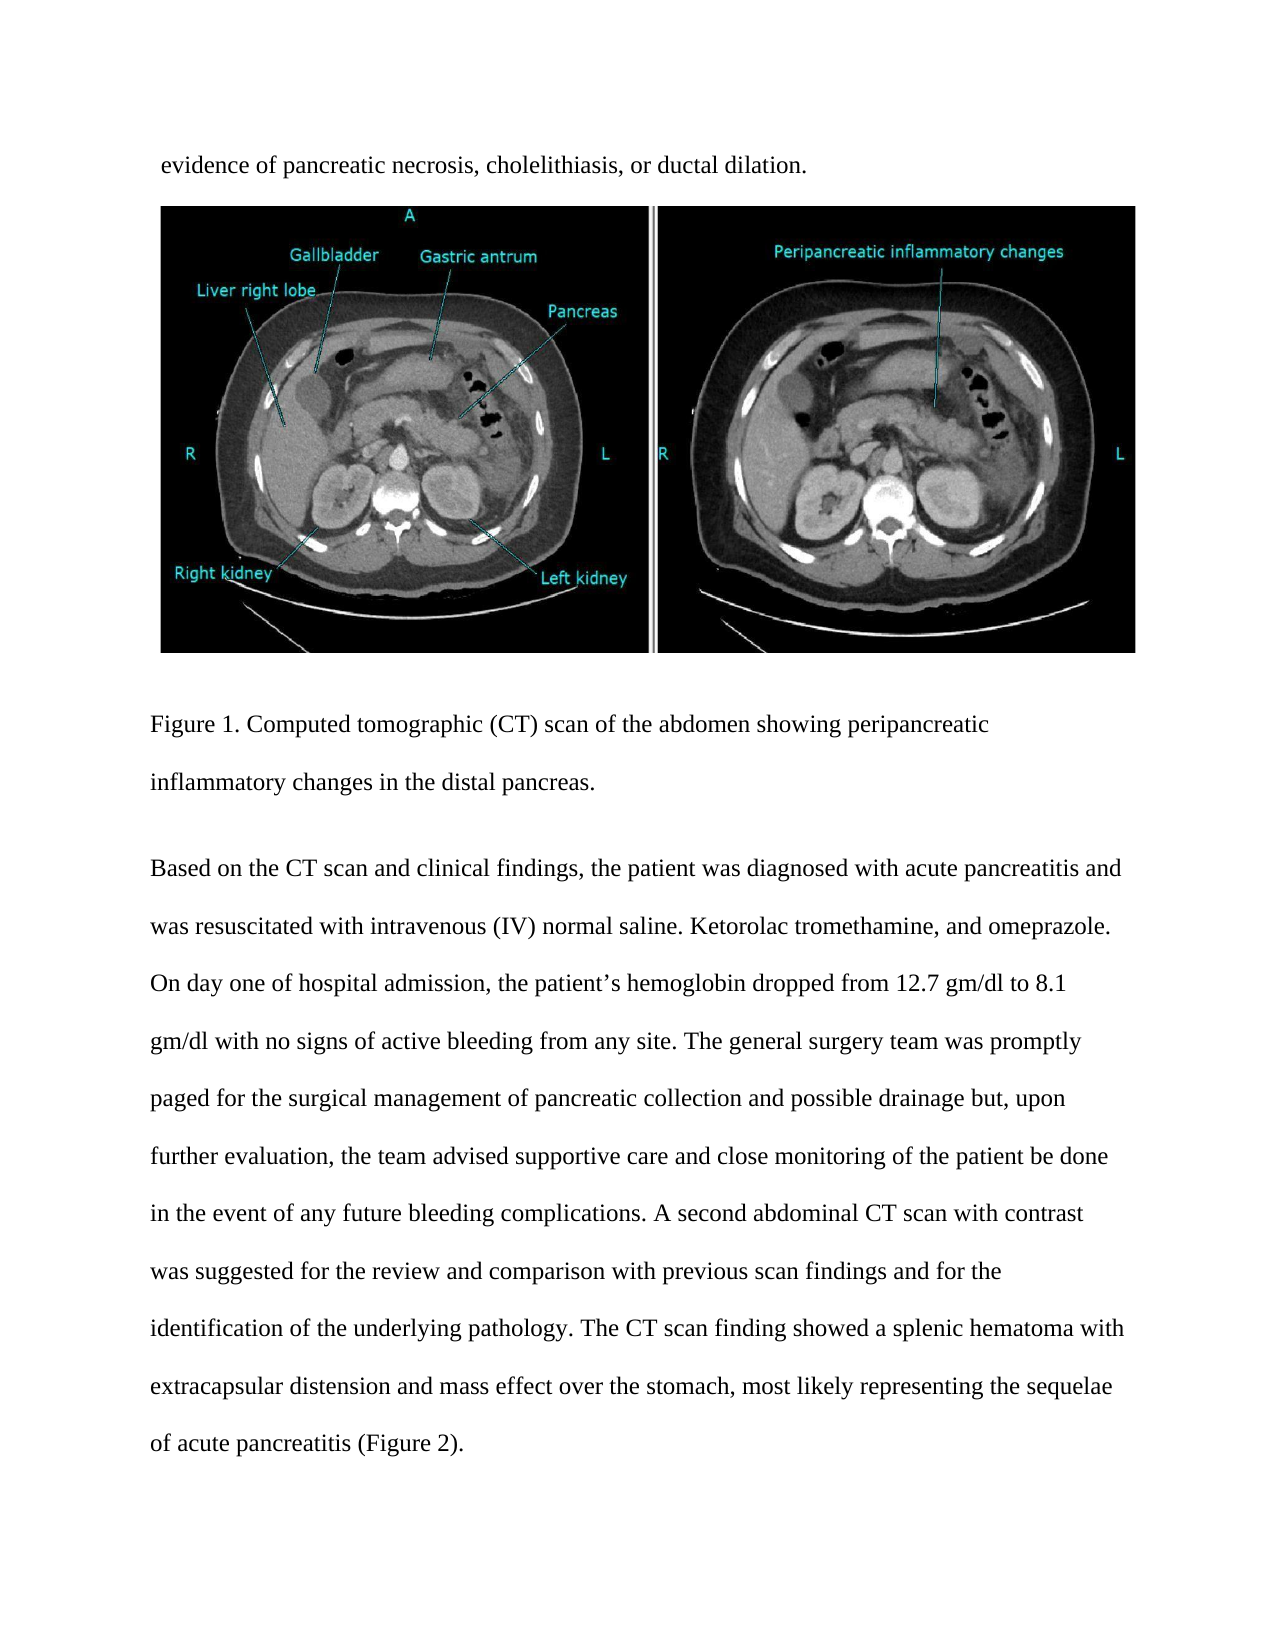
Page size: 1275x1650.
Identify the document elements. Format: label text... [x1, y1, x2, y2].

picture [160, 206, 1136, 653]
text Figure 1. Computed tomographic (CT) scan of the abdomen showing peripancreatic inflammatory changes in the distal pancreas. [150, 709, 1100, 795]
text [161, 150, 1125, 206]
text Based on the CT scan and clinical findings, the patient was diagnosed with acute pancreatitis and was resuscitated with intravenous (IV) normal saline. Ketorolac tromethamine, and omeprazole. On day one of hospital admission, the patient’s hemoglobin dropped from 12.7 gm/dl to 8.1 gm/dl with no signs of active bleeding from any site. The general surgery team was promptly paged for the surgical management of pancreatic collection and possible drainage but, upon further evaluation, the team advised supportive care and close monitoring of the patient be done in the event of any future bleeding complications. A second abdominal CT scan with contrast was suggested for the review and comparison with previous scan findings and for the identification of the underlying pathology. The CT scan finding showed a splenic hematoma with extracapsular distension and mass effect over the stomach, most likely representing the sequelae of acute pancreatitis (Figure 2). [150, 853, 1125, 1457]
